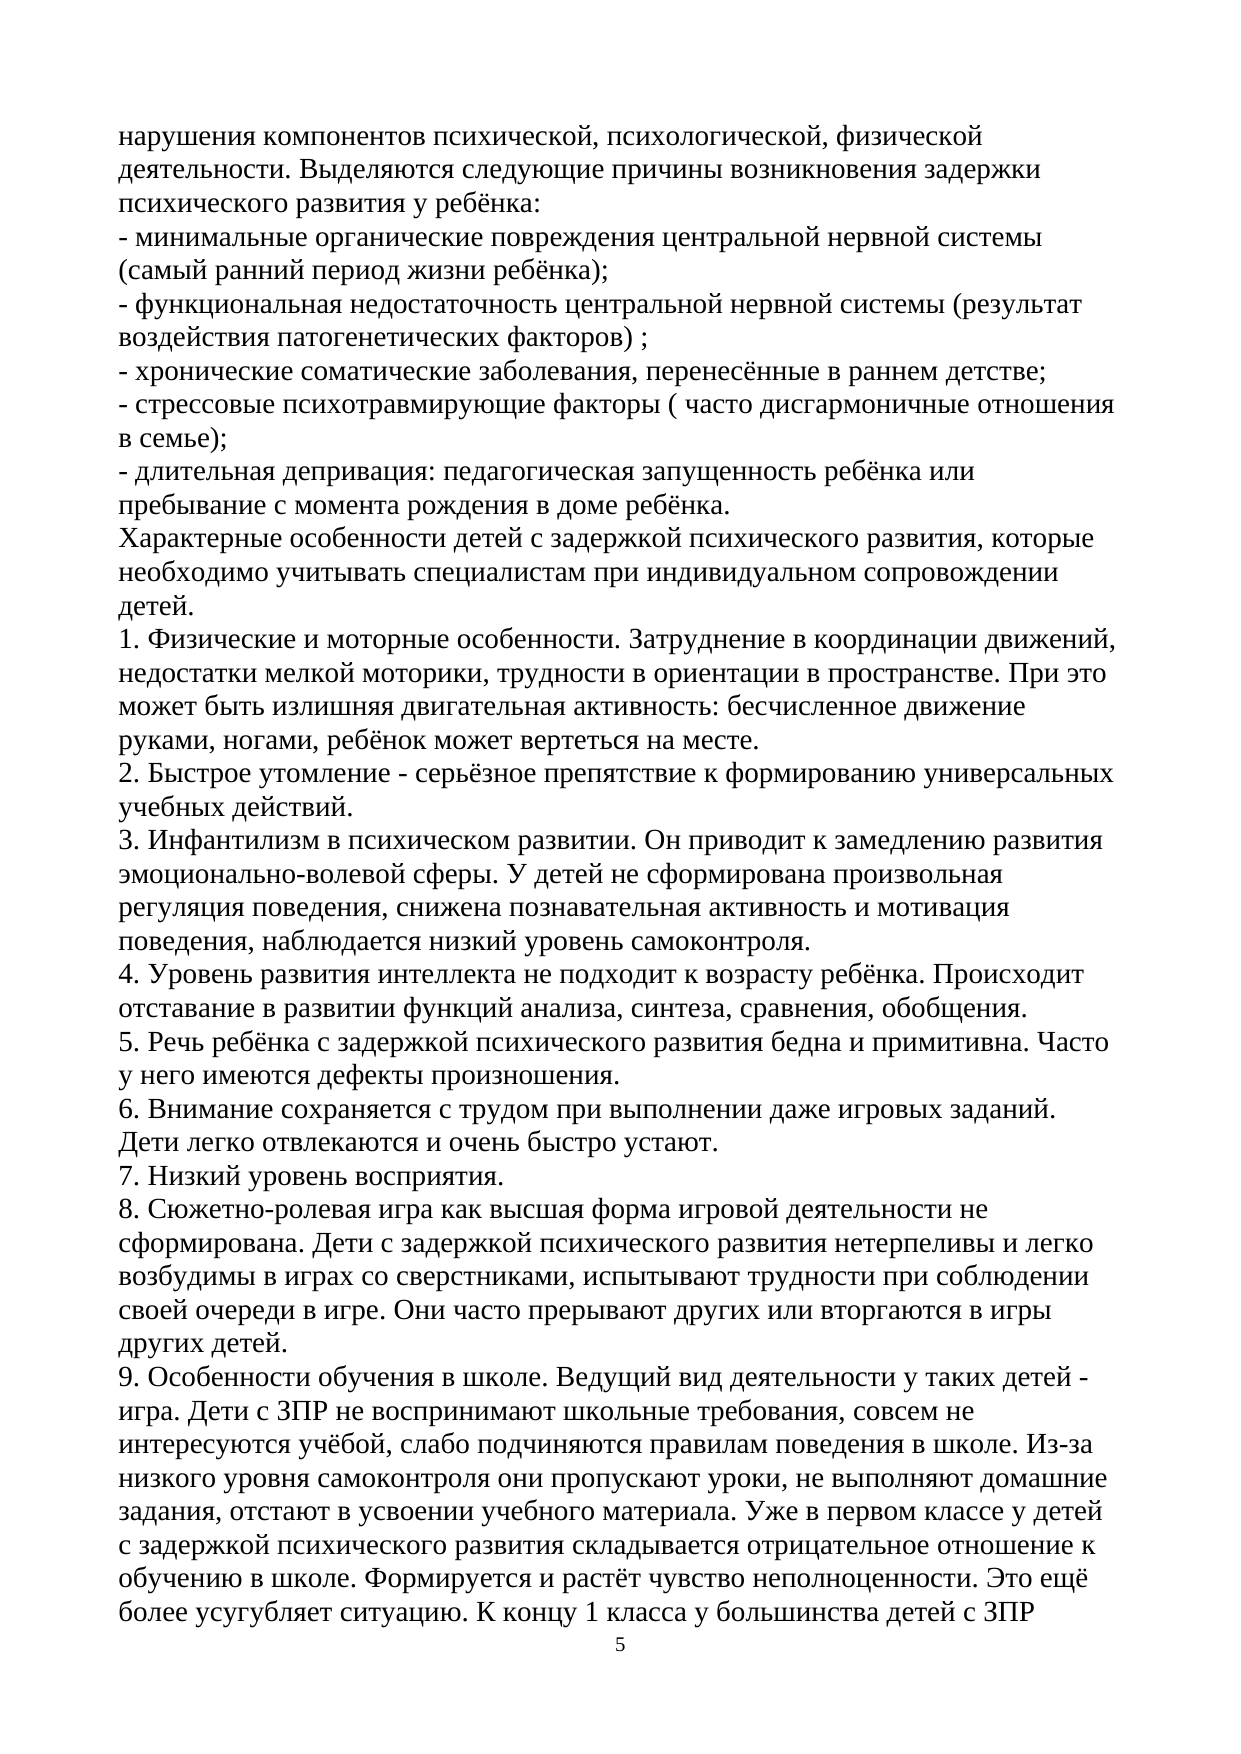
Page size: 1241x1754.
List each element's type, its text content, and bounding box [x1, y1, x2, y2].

text Характерные особенности детей с задержкой психического развития, которые необходимо учитывать специалистам при индивидуальном сопровождении детей. [118, 521, 1122, 621]
text 6. Внимание сохраняется с трудом при выполнении даже игровых заданий. Дети легко отвлекаются и очень быстро устают. [118, 1091, 1122, 1158]
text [118, 118, 1122, 219]
text - длительная депривация: педагогическая запущенность ребёнка или пребывание с момента рождения в доме ребёнка. [118, 453, 1122, 521]
text - хронические соматические заболевания, перенесённые в раннем детстве; [118, 353, 1122, 386]
text - функциональная недостаточность центральной нервной системы (результат воздействия патогенетических факторов) ; [118, 286, 1122, 353]
text - стрессовые психотравмирующие факторы ( часто дисгармоничные отношения в семье); [118, 386, 1122, 453]
text 1. Физические и моторные особенности. Затруднение в координации движений, недостатки мелкой моторики, трудности в ориентации в пространстве. При это может быть излишняя двигательная активность: бесчисленное движение руками, ногами, ребёнок может вертеться на месте. [118, 621, 1122, 755]
text - минимальные органические повреждения центральной нервной системы (самый ранний период жизни ребёнка); [118, 219, 1122, 286]
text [118, 1359, 1122, 1627]
text 3. Инфантилизм в психическом развитии. Он приводит к замедлению развития эмоционально-волевой сферы. У детей не сформирована произвольная регуляция поведения, снижена познавательная активность и мотивация поведения, наблюдается низкий уровень самоконтроля. [118, 822, 1122, 957]
text 4. Уровень развития интеллекта не подходит к возрасту ребёнка. Происходит отставание в развитии функций анализа, синтеза, сравнения, обобщения. [118, 957, 1122, 1024]
text 7. Низкий уровень восприятия. [118, 1158, 1122, 1191]
text 2. Быстрое утомление - серьёзное препятствие к формированию универсальных учебных действий. [118, 755, 1122, 822]
text 5. Речь ребёнка с задержкой психического развития бедна и примитивна. Часто у него имеются дефекты произношения. [118, 1024, 1122, 1091]
text 8. Сюжетно-ролевая игра как высшая форма игровой деятельности не сформирована. Дети с задержкой психического развития нетерпеливы и легко возбудимы в играх со сверстниками, испытывают трудности при соблюдении своей очереди в игре. Они часто прерывают других или вторгаются в игры других детей. [118, 1191, 1122, 1359]
